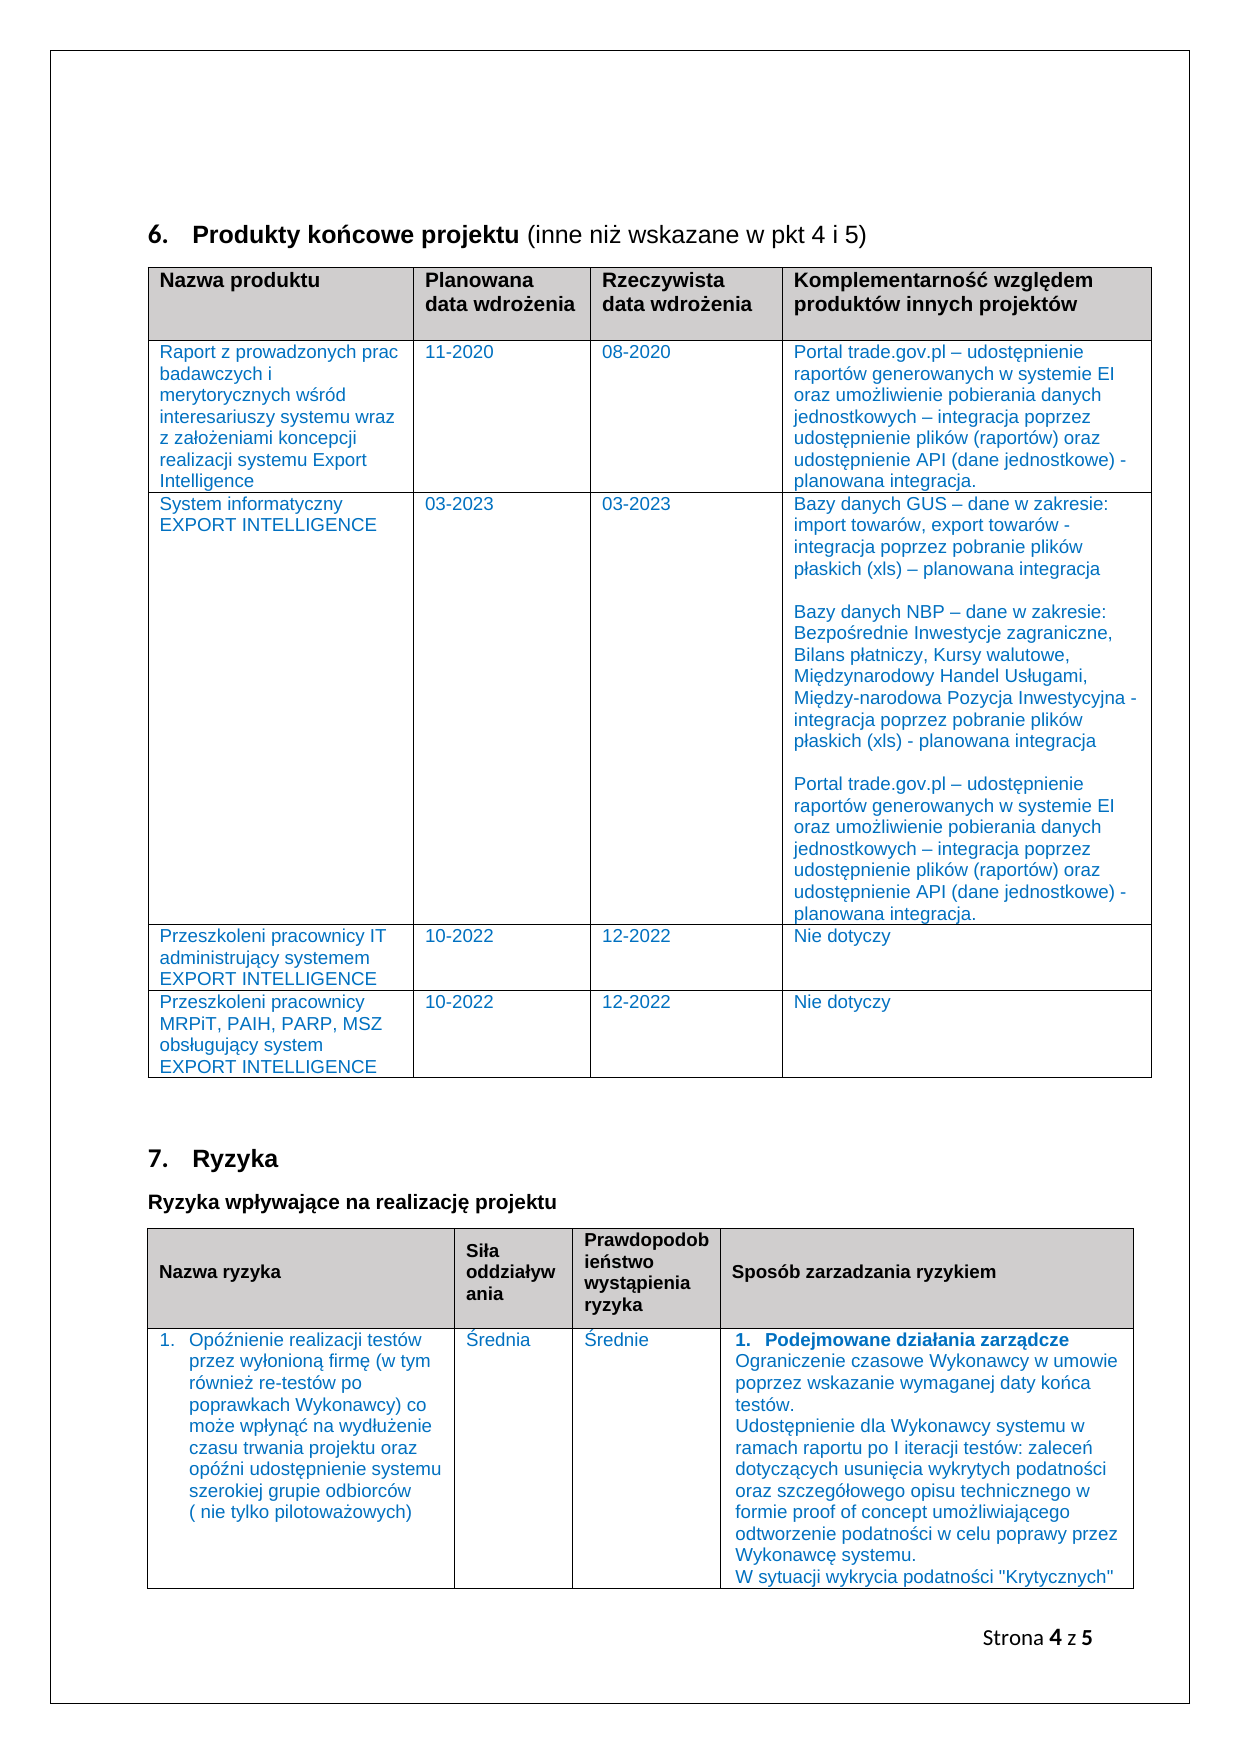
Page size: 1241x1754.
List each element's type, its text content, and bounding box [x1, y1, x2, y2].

table_cell System informatyczny EXPORT INTELLIGENCE [149, 493, 413, 924]
table_cell Bazy danych GUS – dane w zakresie: import towarów, export towarów - integracja poprzez pobranie plików płaskich (xls) – planowana integracja Bazy danych NBP – dane w zakresie: Bezpośrednie Inwestycje zagraniczne, Bilans płatniczy, Kursy walutowe, Międzynarodowy Handel Usługami, Między-narodowa Pozycja Inwestycyjna - integracja poprzez pobranie plików płaskich (xls) - planowana integracja Portal trade.gov.pl – udostępnienie raportów generowanych w systemie EI oraz umożliwienie pobierania danych jednostkowych – integracja poprzez udostępnienie plików (raportów) oraz udostępnienie API (dane jednostkowe) - planowana integracja. [783, 493, 1151, 924]
table_header Prawdopodobieństwo wystąpienia ryzyka [573, 1229, 720, 1328]
table_header Planowana data wdrożenia [414, 268, 590, 340]
list Ryzyka [148, 1141, 1093, 1174]
table_header Nazwa ryzyka [148, 1229, 454, 1328]
table_header Nazwa produktu [149, 268, 413, 340]
table_header Komplementarność względem produktów innych projektów [783, 268, 1151, 340]
table_header Siła oddziaływania [455, 1229, 572, 1328]
table_cell 12-2022 [591, 925, 782, 990]
table_header Rzeczywista data wdrożenia [591, 268, 782, 340]
table_cell Portal trade.gov.pl – udostępnienie raportów generowanych w systemie EI oraz umożliwienie pobierania danych jednostkowych – integracja poprzez udostępnienie plików (raportów) oraz udostępnienie API (dane jednostkowe) - planowana integracja. [783, 341, 1151, 492]
subtitle Produkty końcowe projektu (inne niż wskazane w pkt 4 i 5) [148, 217, 1093, 250]
text Ryzyka wpływające na realizację projektu [148, 1189, 1093, 1213]
table_cell 11-2020 [414, 341, 590, 492]
table_cell Średnie [573, 1329, 720, 1587]
table_header Sposób zarzadzania ryzykiem [721, 1229, 1133, 1328]
table_cell Przeszkoleni pracownicy MRPiT, PAIH, PARP, MSZ obsługujący system EXPORT INTELLIGENCE [149, 991, 413, 1077]
table_cell Przeszkoleni pracownicy IT administrujący systemem EXPORT INTELLIGENCE [149, 925, 413, 990]
table_cell Nie dotyczy [783, 991, 1151, 1077]
table_cell Nie dotyczy [783, 925, 1151, 990]
table_cell 03-2023 [591, 493, 782, 924]
table_cell 08-2020 [591, 341, 782, 492]
table_cell 10-2022 [414, 925, 590, 990]
table_cell 12-2022 [591, 991, 782, 1077]
table_cell 10-2022 [414, 991, 590, 1077]
table_cell 03-2023 [414, 493, 590, 924]
table_cell Raport z prowadzonych prac badawczych i merytorycznych wśród interesariuszy systemu wraz z założeniami koncepcji realizacji systemu Export Intelligence [149, 341, 413, 492]
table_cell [148, 1329, 454, 1587]
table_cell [721, 1329, 1133, 1587]
table_cell Średnia [455, 1329, 572, 1587]
